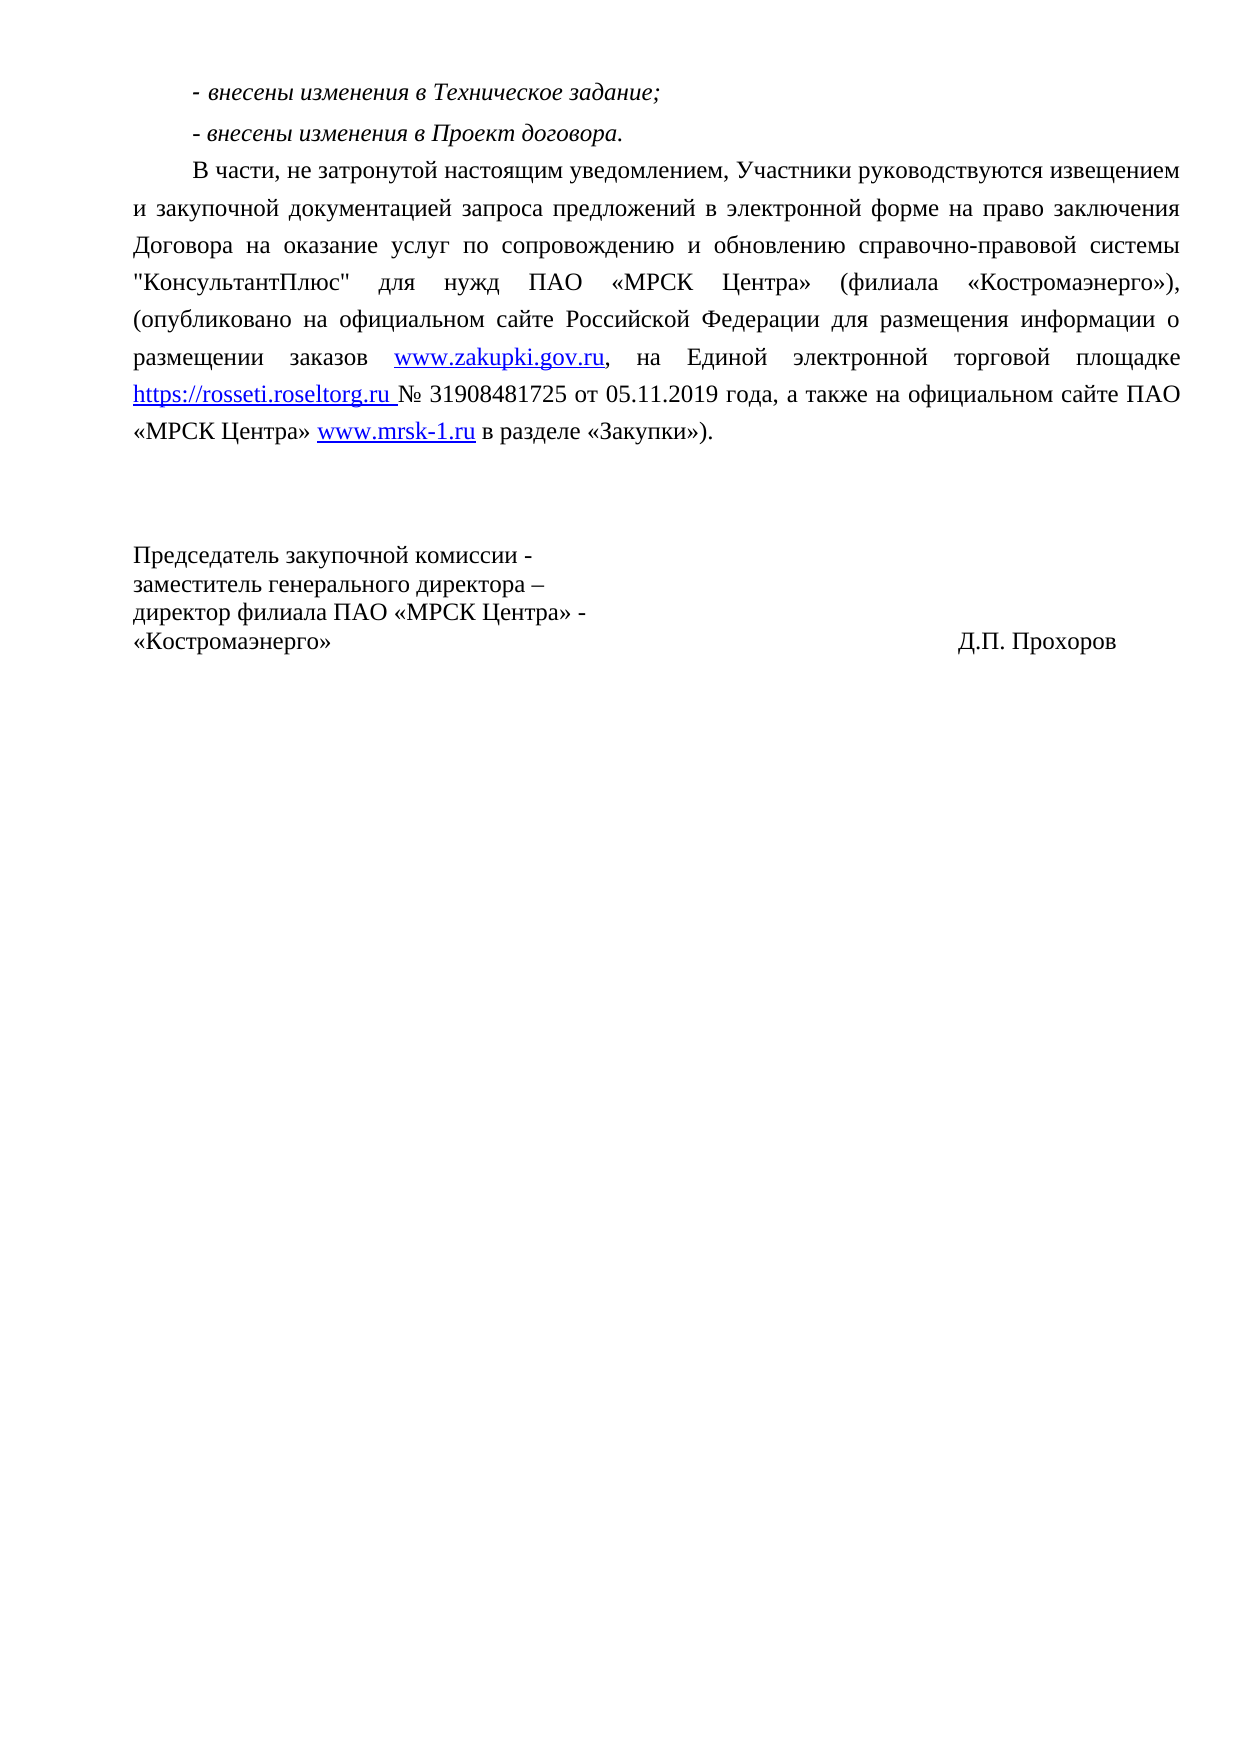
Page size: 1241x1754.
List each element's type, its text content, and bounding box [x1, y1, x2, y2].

text В части, не затронутой настоящим уведомлением, Участники руководствуются извещением и закупочной документацией запроса предложений в электронной форме на право заключения Договора на оказание услуг по сопровождению и обновлению справочно-правовой системы "КонсультантПлюс" для нужд ПАО «МРСК Центра» (филиала «Костромаэнерго»), (опубликовано на официальном сайте Российской Федерации для размещения информации о размещении заказов www.zakupki.gov.ru, на Единой электронной торговой площадке https://rosseti.roseltorg.ru № 31908481725 от 05.11.2019 года, а также на официальном сайте ПАО «МРСК Центра» www.mrsk-1.ru в разделе «Закупки»). [133, 155, 1181, 445]
list внесены изменения в Техническое задание; [133, 74, 1181, 108]
list - внесены изменения в Проект договора. [133, 118, 1181, 147]
text директор филиала ПАО «МРСК Центра» - [133, 597, 1181, 626]
text «Костромаэнерго» Д.П. Прохоров [133, 626, 1181, 655]
text заместитель генерального директора – [133, 569, 1181, 597]
text Председатель закупочной комиссии - [133, 540, 1181, 569]
